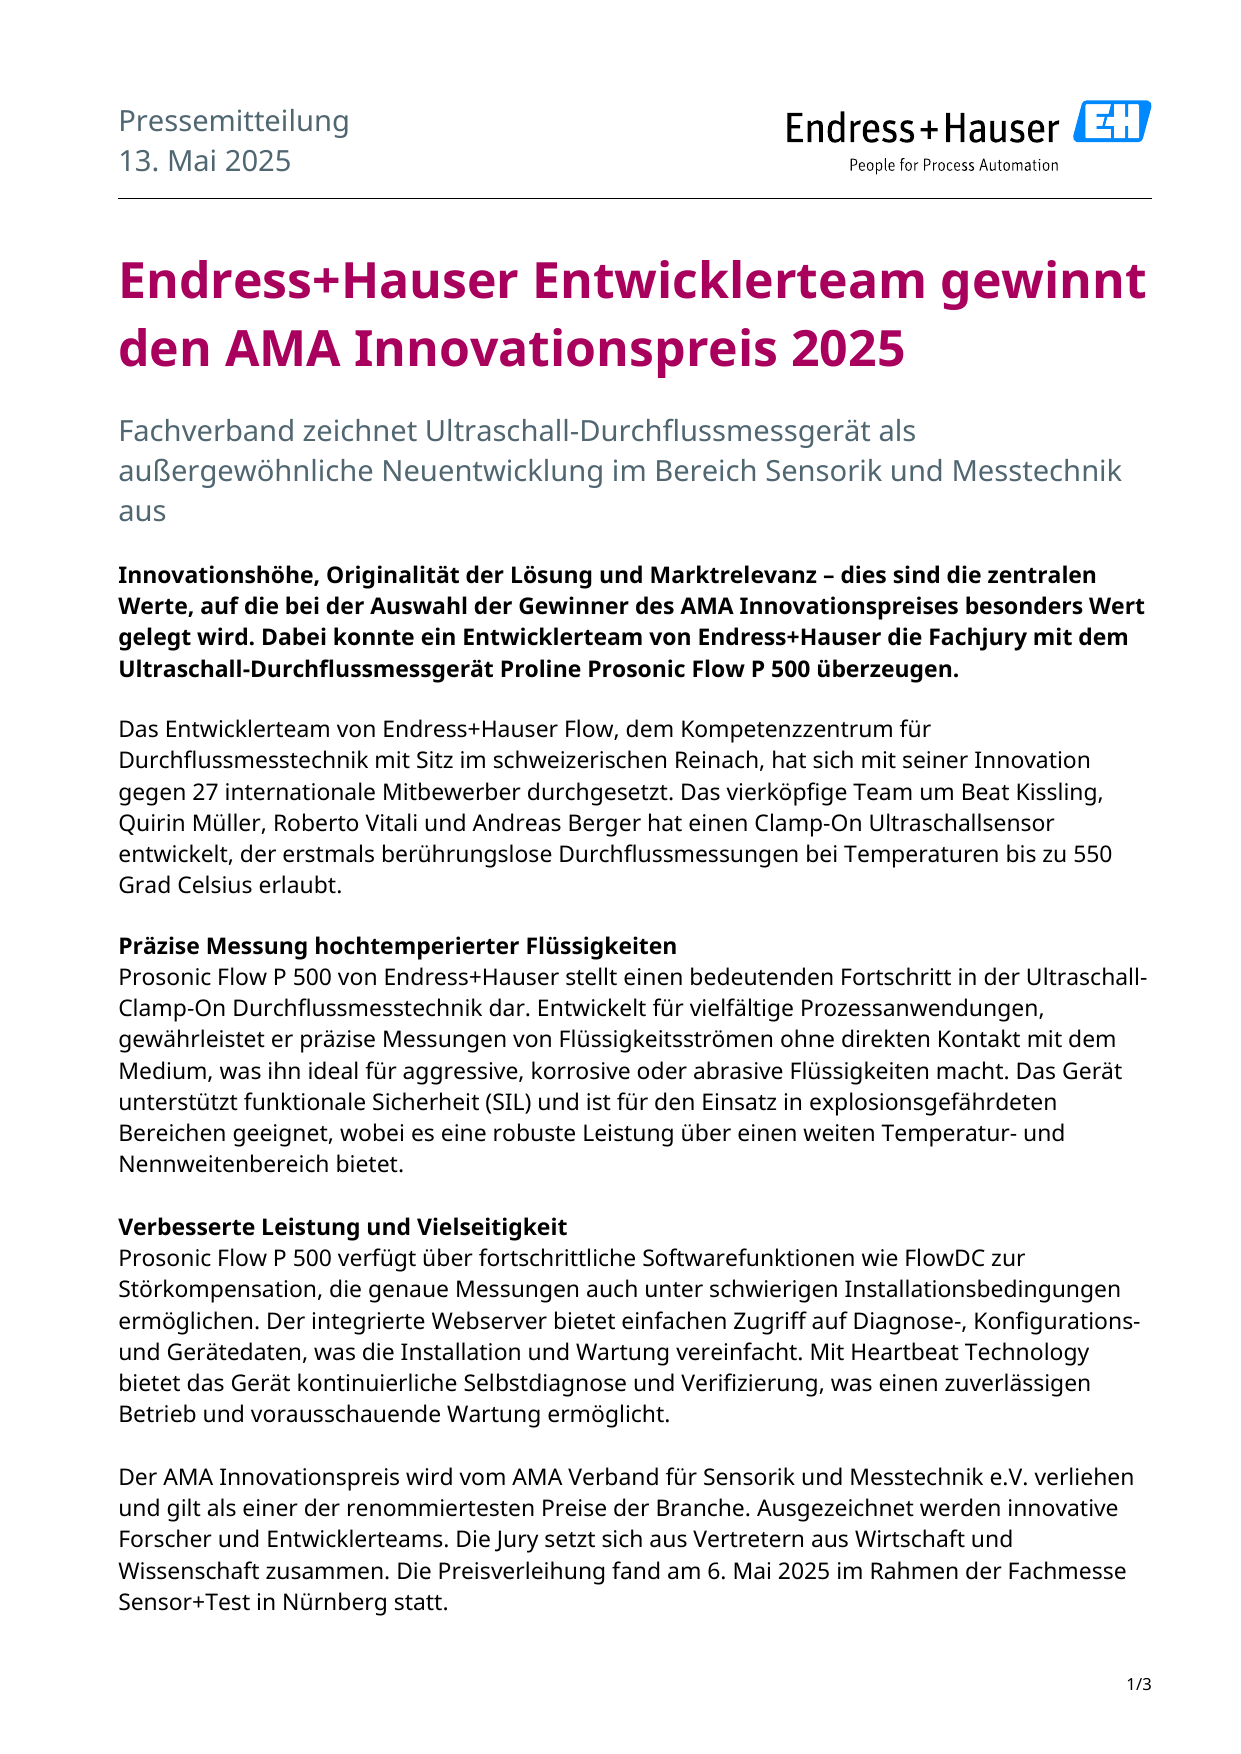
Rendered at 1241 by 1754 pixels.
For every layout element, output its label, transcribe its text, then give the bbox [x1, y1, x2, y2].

text Fachverband zeichnet Ultraschall-Durchflussmessgerät als außergewöhnliche Neuentwicklung im Bereich Sensorik und Messtechnik aus [118, 411, 1152, 529]
subtitle Endress+Hauser Entwicklerteam gewinnt den AMA Innovationspreis 2025 [118, 245, 1152, 381]
text Prosonic Flow P 500 verfügt über fortschrittliche Softwarefunktionen wie FlowDC zur Störkompensation, die genaue Messungen auch unter schwierigen Installationsbedingungen ermöglichen. Der integrierte Webserver bietet einfachen Zugriff auf Diagnose-, Konfigurations- und Gerätedaten, was die Installation und Wartung vereinfacht. Mit Heartbeat Technology bietet das Gerät kontinuierliche Selbstdiagnose und Verifizierung, was einen zuverlässigen Betrieb und vorausschauende Wartung ermöglicht. [118, 1242, 1152, 1461]
text Der AMA Innovationspreis wird vom AMA Verband für Sensorik und Messtechnik e.V. verliehen und gilt als einer der renommiertesten Preise der Branche. Ausgezeichnet werden innovative Forscher und Entwicklerteams. Die Jury setzt sich aus Vertretern aus Wirtschaft und Wissenschaft zusammen. Die Preisverleihung fand am 6. Mai 2025 im Rahmen der Fachmesse Sensor+Test in Nürnberg statt. [118, 1461, 1152, 1617]
text Präzise Messung hochtemperierter Flüssigkeiten Prosonic Flow P 500 von Endress+Hauser stellt einen bedeutenden Fortschritt in der Ultraschall-Clamp-On Durchflussmesstechnik dar. Entwickelt für vielfältige Prozessanwendungen, gewährleistet er präzise Messungen von Flüssigkeitsströmen ohne direkten Kontakt mit dem Medium, was ihn ideal für aggressive, korrosive oder abrasive Flüssigkeiten macht. Das Gerät unterstützt funktionale Sicherheit (SIL) und ist für den Einsatz in explosionsgefährdeten Bereichen geeignet, wobei es eine robuste Leistung über einen weiten Temperatur- und Nennweitenbereich bietet. [118, 929, 1152, 1179]
text Innovationshöhe, Originalität der Lösung und Marktrelevanz – dies sind die zentralen Werte, auf die bei der Auswahl der Gewinner des AMA Innovationspreises besonders Wert gelegt wird. Dabei konnte ein Entwicklerteam von Endress+Hauser die Fachjury mit dem Ultraschall-Durchflussmessgerät Proline Prosonic Flow P 500 überzeugen. [118, 559, 1152, 684]
text Verbesserte Leistung und Vielseitigkeit [118, 1211, 1152, 1242]
text Das Entwicklerteam von Endress+Hauser Flow, dem Kompetenzzentrum für Durchflussmesstechnik mit Sitz im schweizerischen Reinach, hat sich mit seiner Innovation gegen 27 internationale Mitbewerber durchgesetzt. Das vierköpfige Team um Beat Kissling, Quirin Müller, Roberto Vitali und Andreas Berger hat einen Clamp-On Ultraschallsensor entwickelt, der erstmals berührungslose Durchflussmessungen bei Temperaturen bis zu 550 Grad Celsius erlaubt. [118, 713, 1152, 900]
